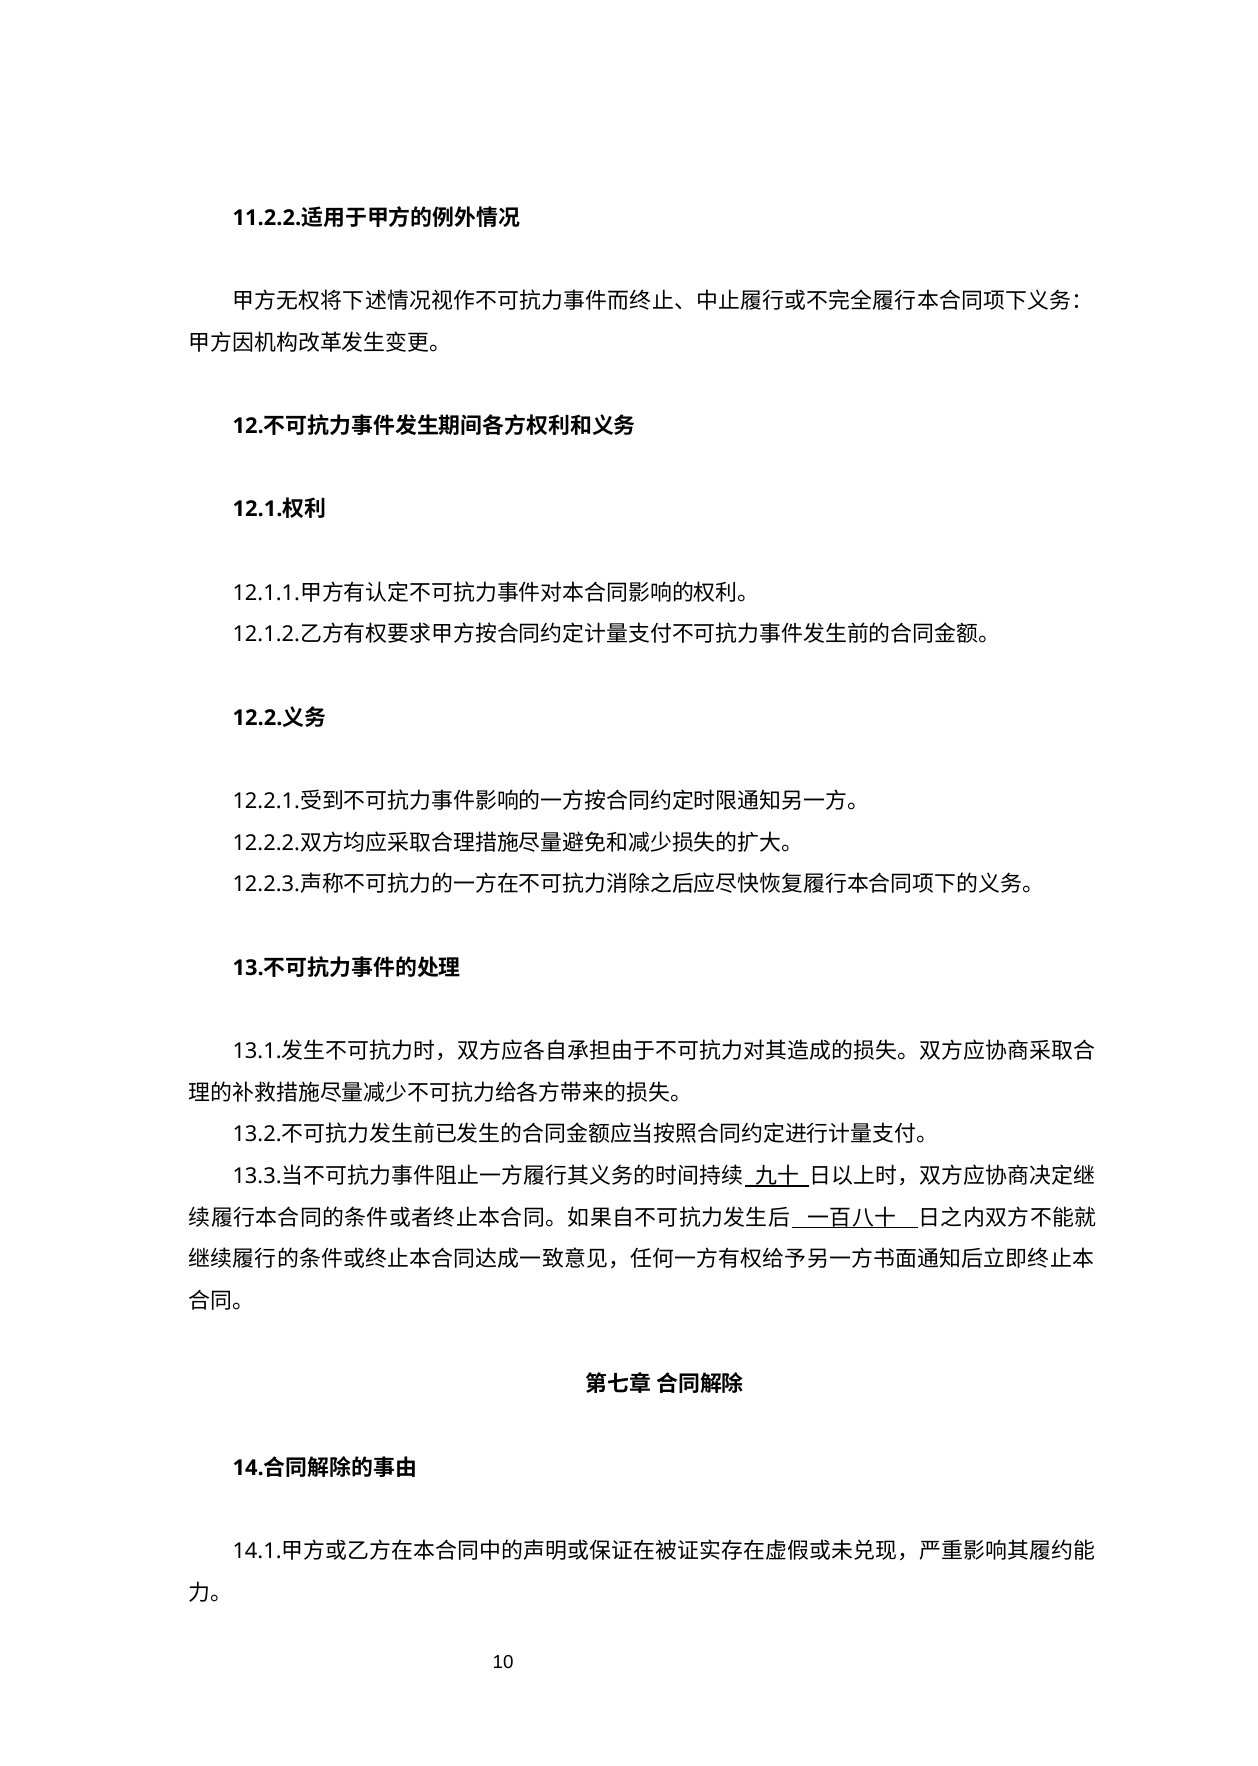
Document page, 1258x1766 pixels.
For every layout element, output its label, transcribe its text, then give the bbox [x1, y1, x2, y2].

text 12.2.义务 [188, 692, 1096, 733]
text 13.不可抗力事件的处理 [188, 942, 1096, 983]
text 11.2.2.适用于甲方的例外情况 [188, 192, 1096, 233]
text 12.不可抗力事件发生期间各方权利和义务 [188, 400, 1096, 442]
text 13.1.发生不可抗力时，双方应各自承担由于不可抗力对其造成的损失。双方应协商采取合理的补救措施尽量减少不可抗力给各方带来的损失。 [188, 1025, 1096, 1108]
text 12.1.1.甲方有认定不可抗力事件对本合同影响的权利。 [188, 567, 1096, 608]
text 12.2.2.双方均应采取合理措施尽量避免和减少损失的扩大。 [188, 817, 1096, 858]
text 12.2.1.受到不可抗力事件影响的一方按合同约定时限通知另一方。 [188, 775, 1096, 817]
text 12.1.2.乙方有权要求甲方按合同约定计量支付不可抗力事件发生前的合同金额。 [188, 608, 1096, 650]
list 合同解除 [188, 1358, 1096, 1400]
text 14.合同解除的事由 [188, 1442, 1096, 1483]
text 12.1.权利 [188, 483, 1096, 525]
text 13.3.当不可抗力事件阻止一方履行其义务的时间持续 九十 日以上时，双方应协商决定继续履行本合同的条件或者终止本合同。如果自不可抗力发生后 一百八十 日之内双方不能就继续履行的条件或终止本合同达成一致意见，任何一方有权给予另一方书面通知后立即终止本合同。 [188, 1150, 1096, 1317]
text 13.2.不可抗力发生前已发生的合同金额应当按照合同约定进行计量支付。 [188, 1108, 1096, 1150]
text 甲方无权将下述情况视作不可抗力事件而终止、中止履行或不完全履行本合同项下义务：甲方因机构改革发生变更。 [188, 275, 1096, 358]
text 12.2.3.声称不可抗力的一方在不可抗力消除之后应尽快恢复履行本合同项下的义务。 [188, 858, 1096, 900]
text 14.1.甲方或乙方在本合同中的声明或保证在被证实存在虚假或未兑现，严重影响其履约能力。 [188, 1525, 1096, 1608]
